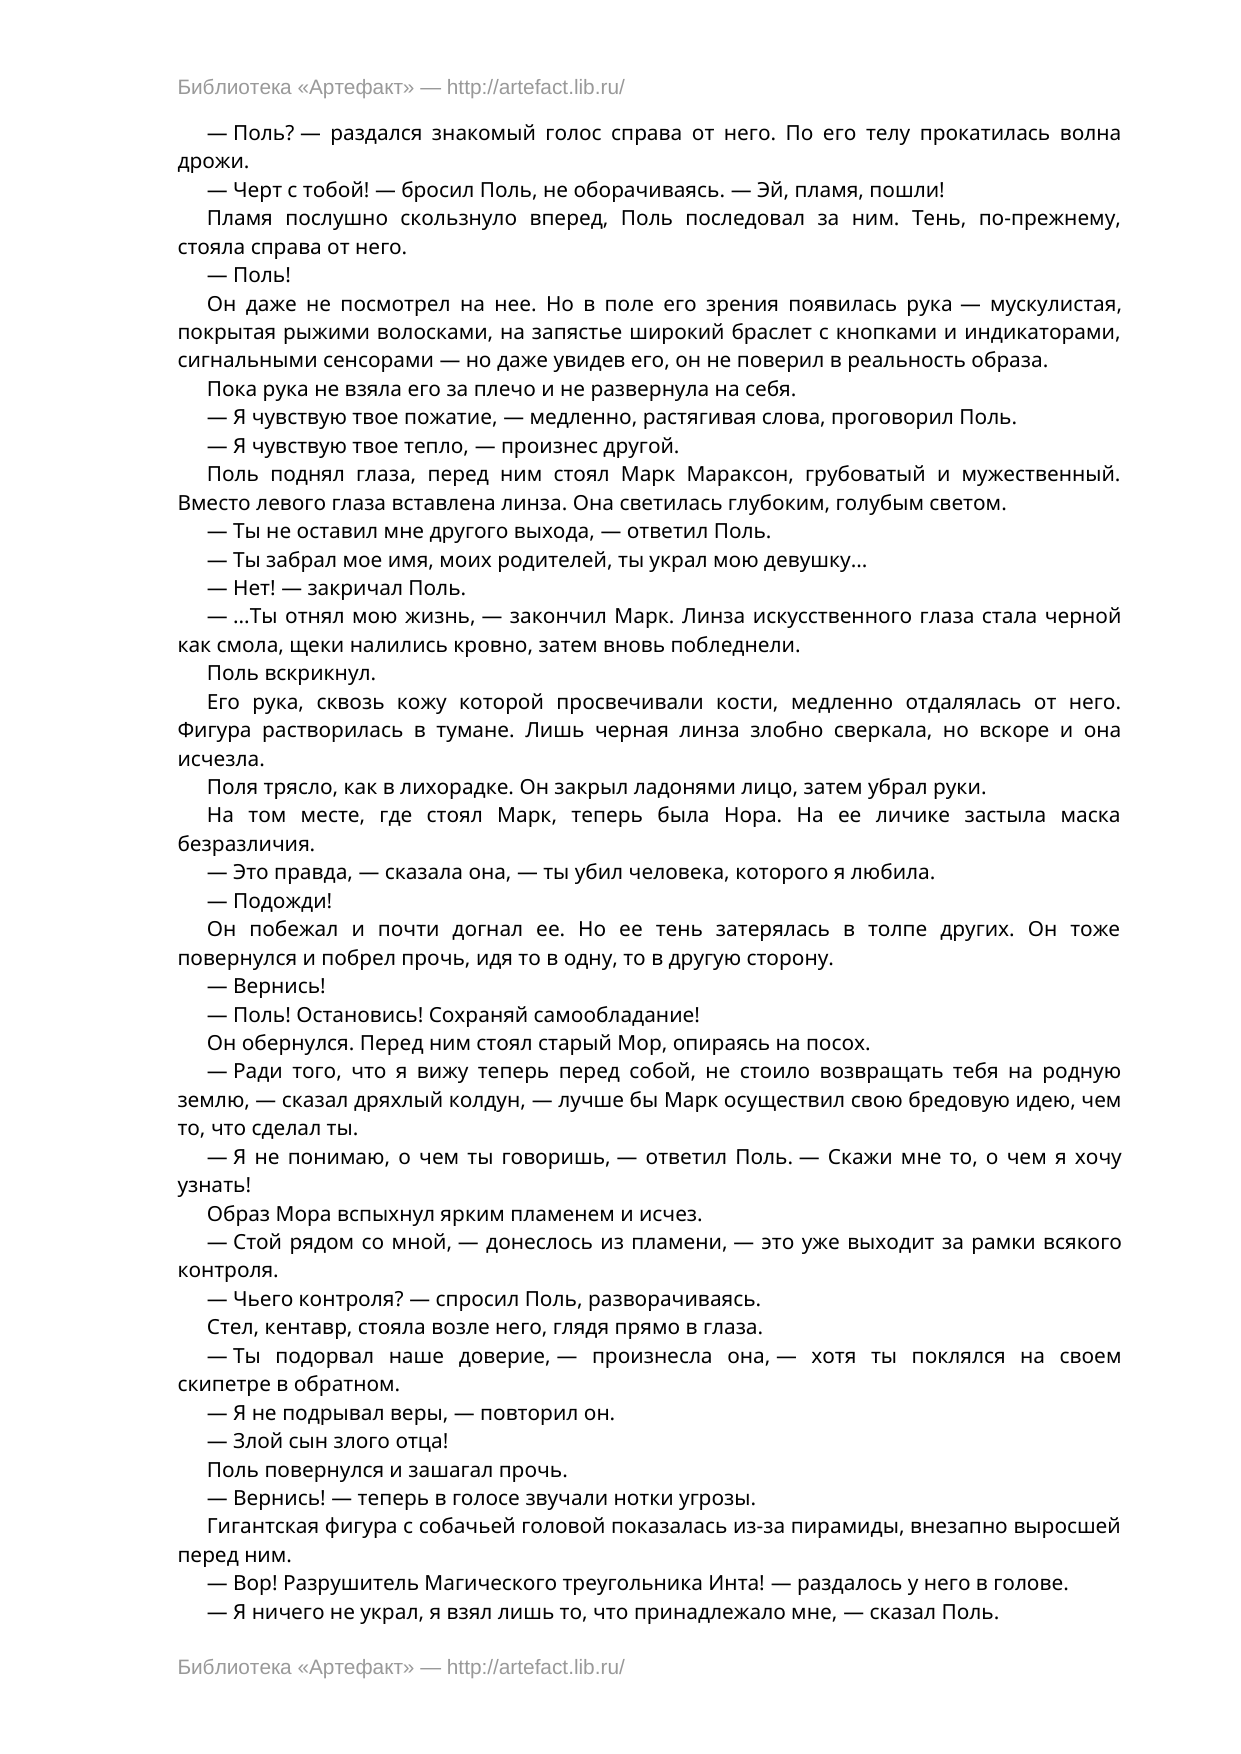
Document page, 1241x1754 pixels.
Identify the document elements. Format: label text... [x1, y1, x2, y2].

text Поль вскрикнул. [177, 658, 1122, 687]
text — Ты забрал мое имя, моих родителей, ты украл мою девушку... [177, 545, 1122, 573]
text Поль поднял глаза, перед ним стоял Марк Мараксон, грубоватый и мужественный. Вместо левого глаза вставлена линза. Она светилась глубоким, голубым светом. [177, 459, 1122, 516]
text — Подожди! [177, 886, 1122, 914]
text — Это правда, — сказала она, — ты убил человека, которого я любила. [177, 857, 1122, 886]
text — Ты подорвал наше доверие, — произнесла она, — хотя ты поклялся на своем скипетре в обратном. [177, 1341, 1122, 1398]
text Пламя послушно скользнуло вперед, Поль последовал за ним. Тень, по-прежнему, стояла справа от него. [177, 203, 1122, 260]
text — Чьего контроля? — спросил Поль, разворачиваясь. [177, 1284, 1122, 1312]
text — Ради того, что я вижу теперь перед собой, не стоило возвращать тебя на родную землю, — сказал дряхлый колдун, — лучше бы Марк осуществил свою бредовую идею, чем то, что сделал ты. [177, 1057, 1122, 1142]
text — Поль! [177, 260, 1122, 289]
text — Злой сын злого отца! [177, 1426, 1122, 1455]
text На том месте, где стоял Марк, теперь была Нора. На ее личике застыла маска безразличия. [177, 801, 1122, 857]
text — Вернись! — теперь в голосе звучали нотки угрозы. [177, 1483, 1122, 1512]
text Он даже не посмотрел на нее. Но в поле его зрения появилась рука — мускулистая, покрытая рыжими волосками, на запястье широкий браслет с кнопками и индикаторами, сигнальными сенсорами — но даже увидев его, он не поверил в реальность образа. [177, 289, 1122, 374]
text Поля трясло, как в лихорадке. Он закрыл ладонями лицо, затем убрал руки. [177, 772, 1122, 801]
text — Я не подрывал веры, — повторил он. [177, 1398, 1122, 1426]
text Он обернулся. Перед ним стоял старый Мор, опираясь на посох. [177, 1028, 1122, 1057]
text — Черт с тобой! — бросил Поль, не оборачиваясь. — Эй, пламя, пошли! [177, 175, 1122, 203]
text — ...Ты отнял мою жизнь, — закончил Марк. Линза искусственного глаза стала черной как смола, щеки налились кровно, затем вновь побледнели. [177, 602, 1122, 658]
text — Я чувствую твое тепло, — произнес другой. [177, 431, 1122, 459]
text Гигантская фигура с собачьей головой показалась из-за пирамиды, внезапно выросшей перед ним. [177, 1512, 1122, 1568]
text — Вернись! [177, 971, 1122, 1000]
text Его рука, сквозь кожу которой просвечивали кости, медленно отдалялась от него. Фигура растворилась в тумане. Лишь черная линза злобно сверкала, но вскоре и она исчезла. [177, 687, 1122, 772]
text Поль повернулся и зашагал прочь. [177, 1455, 1122, 1483]
text — Поль! Остановись! Сохраняй самообладание! [177, 1000, 1122, 1028]
text Он побежал и почти догнал ее. Но ее тень затерялась в толпе других. Он тоже повернулся и побрел прочь, идя то в одну, то в другую сторону. [177, 914, 1122, 971]
text Образ Мора вспыхнул ярким пламенем и исчез. [177, 1199, 1122, 1227]
text — Нет! — закричал Поль. [177, 573, 1122, 602]
text — Я ничего не украл, я взял лишь то, что принадлежало мне, — сказал Поль. [177, 1597, 1122, 1625]
text Стел, кентавр, стояла возле него, глядя прямо в глаза. [177, 1312, 1122, 1341]
text — Стой рядом со мной, — донеслось из пламени, — это уже выходит за рамки всякого контроля. [177, 1227, 1122, 1284]
text — Вор! Разрушитель Магического треугольника Инта! — раздалось у него в голове. [177, 1568, 1122, 1597]
text Пока рука не взяла его за плечо и не развернула на себя. [177, 374, 1122, 402]
text — Я не понимаю, о чем ты говоришь, — ответил Поль. — Скажи мне то, о чем я хочу узнать! [177, 1142, 1122, 1199]
text — Поль? — раздался знакомый голос справа от него. По его телу прокатилась волна дрожи. [177, 118, 1122, 175]
text — Ты не оставил мне другого выхода, — ответил Поль. [177, 516, 1122, 545]
text — Я чувствую твое пожатие, — медленно, растягивая слова, проговорил Поль. [177, 402, 1122, 431]
